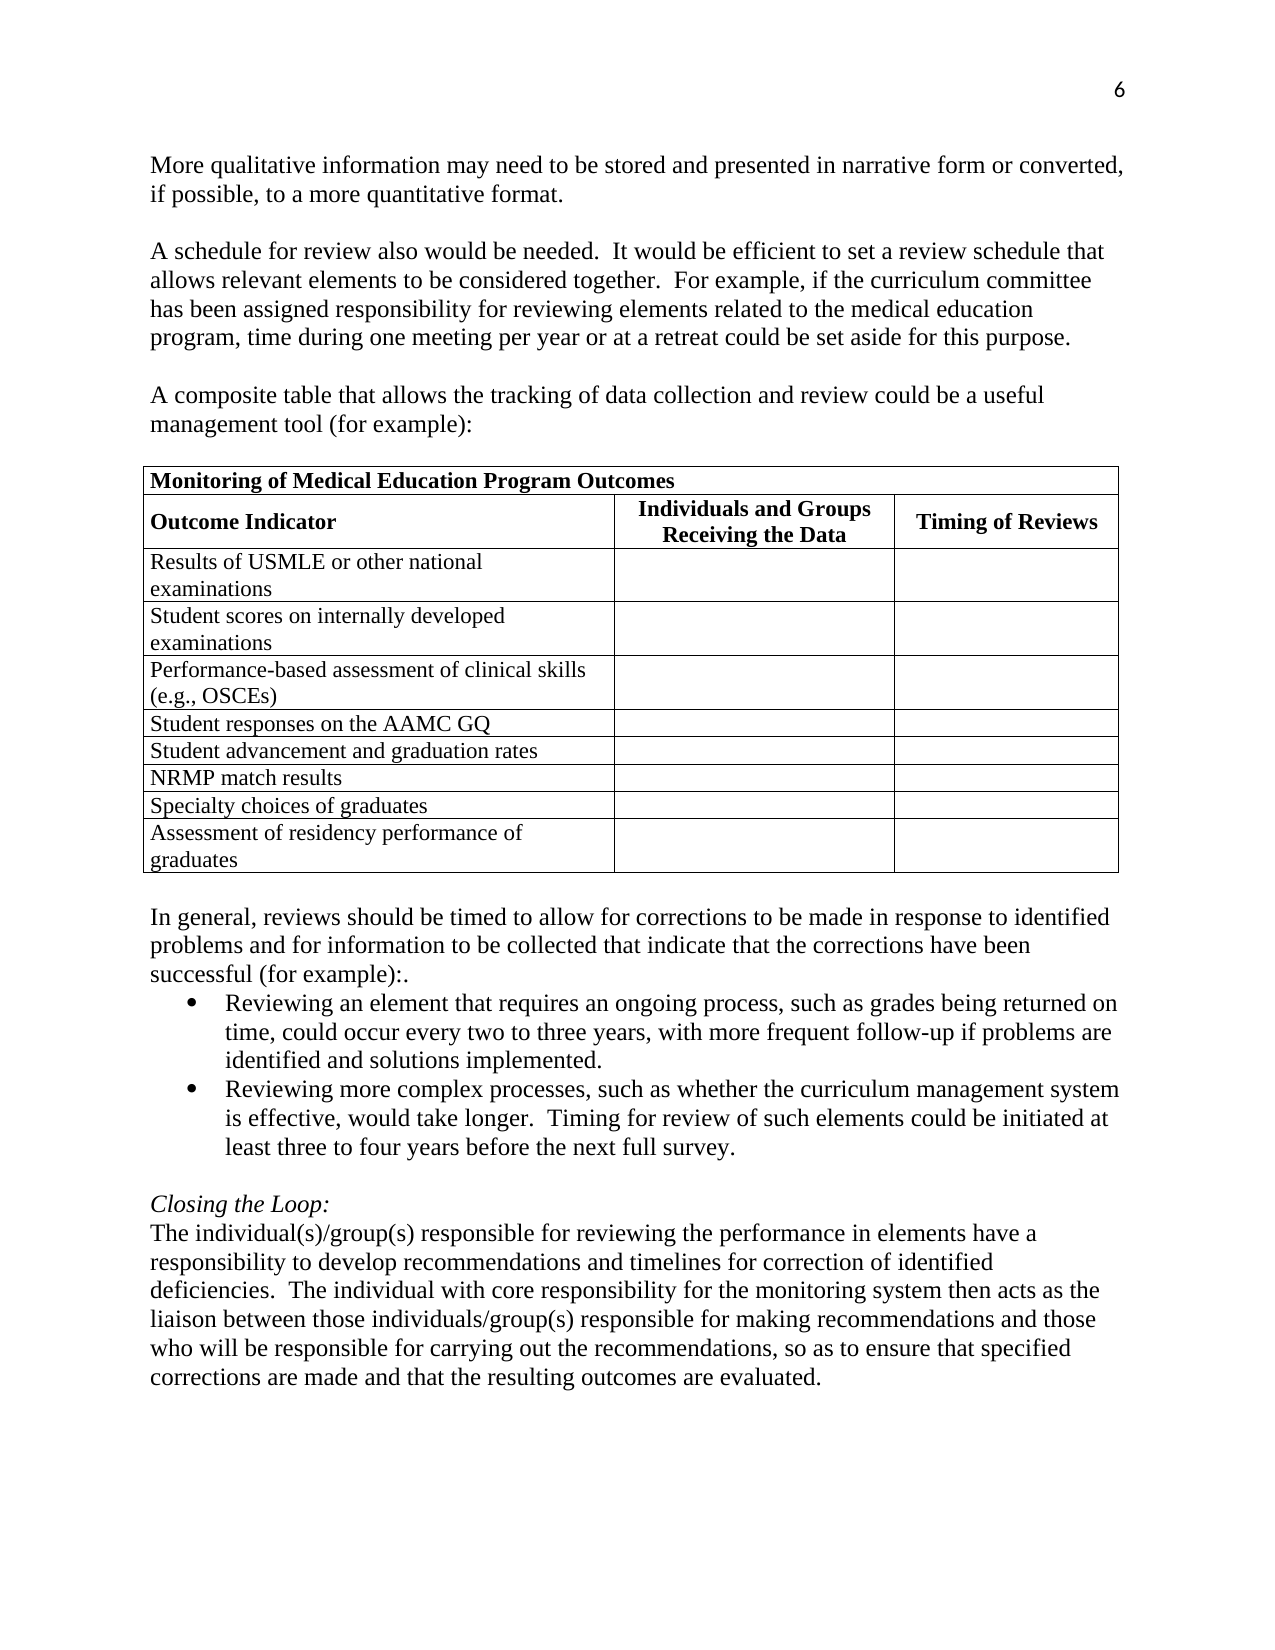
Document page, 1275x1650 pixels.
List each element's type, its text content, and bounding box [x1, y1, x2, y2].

table_cell Timing of Reviews [895, 495, 1118, 547]
text A composite table that allows the tracking of data collection and review could be a useful management tool (for example): [150, 380, 1125, 437]
text More qualitative information may need to be stored and presented in narrative form or converted, if possible, to a more quantitative format. [150, 150, 1125, 207]
table_cell NRMP match results [144, 765, 614, 791]
table_cell [895, 737, 1118, 763]
list Reviewing more complex processes, such as whether the curriculum management system is effective, would take longer. Timing for review of such elements could be initiated at least three to four years before the next full survey. [187, 1074, 1125, 1161]
table_cell [615, 549, 894, 601]
table_cell [615, 819, 894, 872]
table_cell Student responses on the AAMC GQ [144, 710, 614, 736]
table_cell [895, 819, 1118, 872]
table_cell [895, 792, 1118, 818]
table_cell [615, 710, 894, 736]
table_cell Performance-based assessment of clinical skills (e.g., OSCEs) [144, 656, 614, 709]
table_cell [615, 765, 894, 791]
table_cell Outcome Indicator [144, 495, 614, 547]
text Closing the Loop: [150, 1189, 1125, 1218]
table_cell [895, 602, 1118, 655]
list Reviewing an element that requires an ongoing process, such as grades being returned on time, could occur every two to three years, with more frequent follow-up if problems are identified and solutions implemented. [187, 988, 1125, 1074]
table_cell [615, 602, 894, 655]
text The individual(s)/group(s) responsible for reviewing the performance in elements have a responsibility to develop recommendations and timelines for correction of identified deficiencies. The individual with core responsibility for the monitoring system then acts as the liaison between those individuals/group(s) responsible for making recommendations and those who will be responsible for carrying out the recommendations, so as to ensure that specified corrections are made and that the resulting outcomes are evaluated. [150, 1218, 1125, 1391]
table_cell Assessment of residency performance of graduates [144, 819, 614, 872]
table_cell [615, 737, 894, 763]
text A schedule for review also would be needed. It would be efficient to set a review schedule that allows relevant elements to be considered together. For example, if the curriculum committee has been assigned responsibility for reviewing elements related to the medical education program, time during one meeting per year or at a retreat could be set aside for this purpose. [150, 236, 1125, 351]
text In general, reviews should be timed to allow for corrections to be made in response to identified problems and for information to be collected that indicate that the corrections have been successful (for example):. [150, 902, 1125, 988]
table_cell [615, 656, 894, 709]
table_cell Specialty choices of graduates [144, 792, 614, 818]
table_header Monitoring of Medical Education Program Outcomes [144, 467, 1118, 494]
table_cell Student scores on internally developed examinations [144, 602, 614, 655]
table_cell Individuals and Groups Receiving the Data [615, 495, 894, 547]
table_cell [615, 792, 894, 818]
table_cell [895, 549, 1118, 601]
table_cell [895, 765, 1118, 791]
table_cell [895, 656, 1118, 709]
table_cell Results of USMLE or other national examinations [144, 549, 614, 601]
table_cell Student advancement and graduation rates [144, 737, 614, 763]
table_cell [895, 710, 1118, 736]
